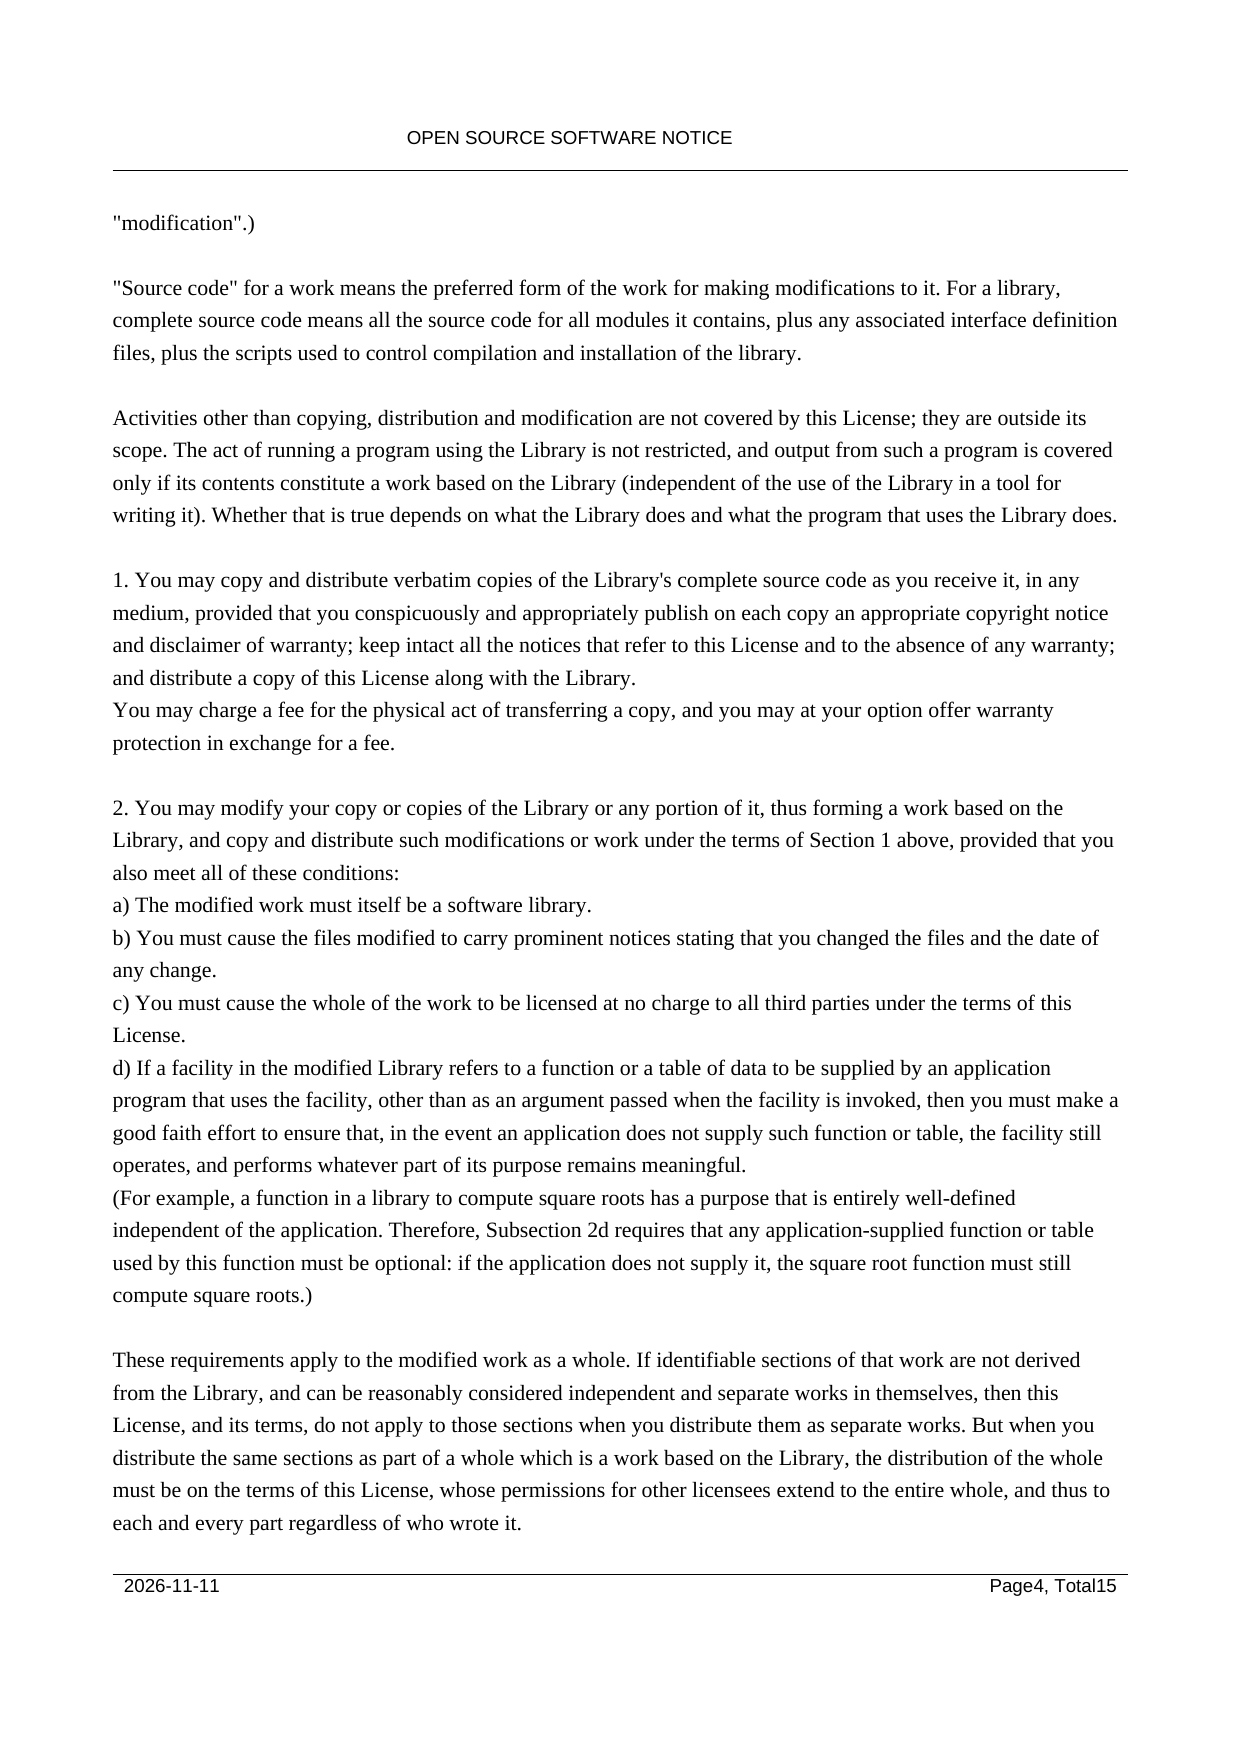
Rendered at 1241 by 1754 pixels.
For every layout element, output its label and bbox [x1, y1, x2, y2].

text [112, 206, 1128, 1539]
